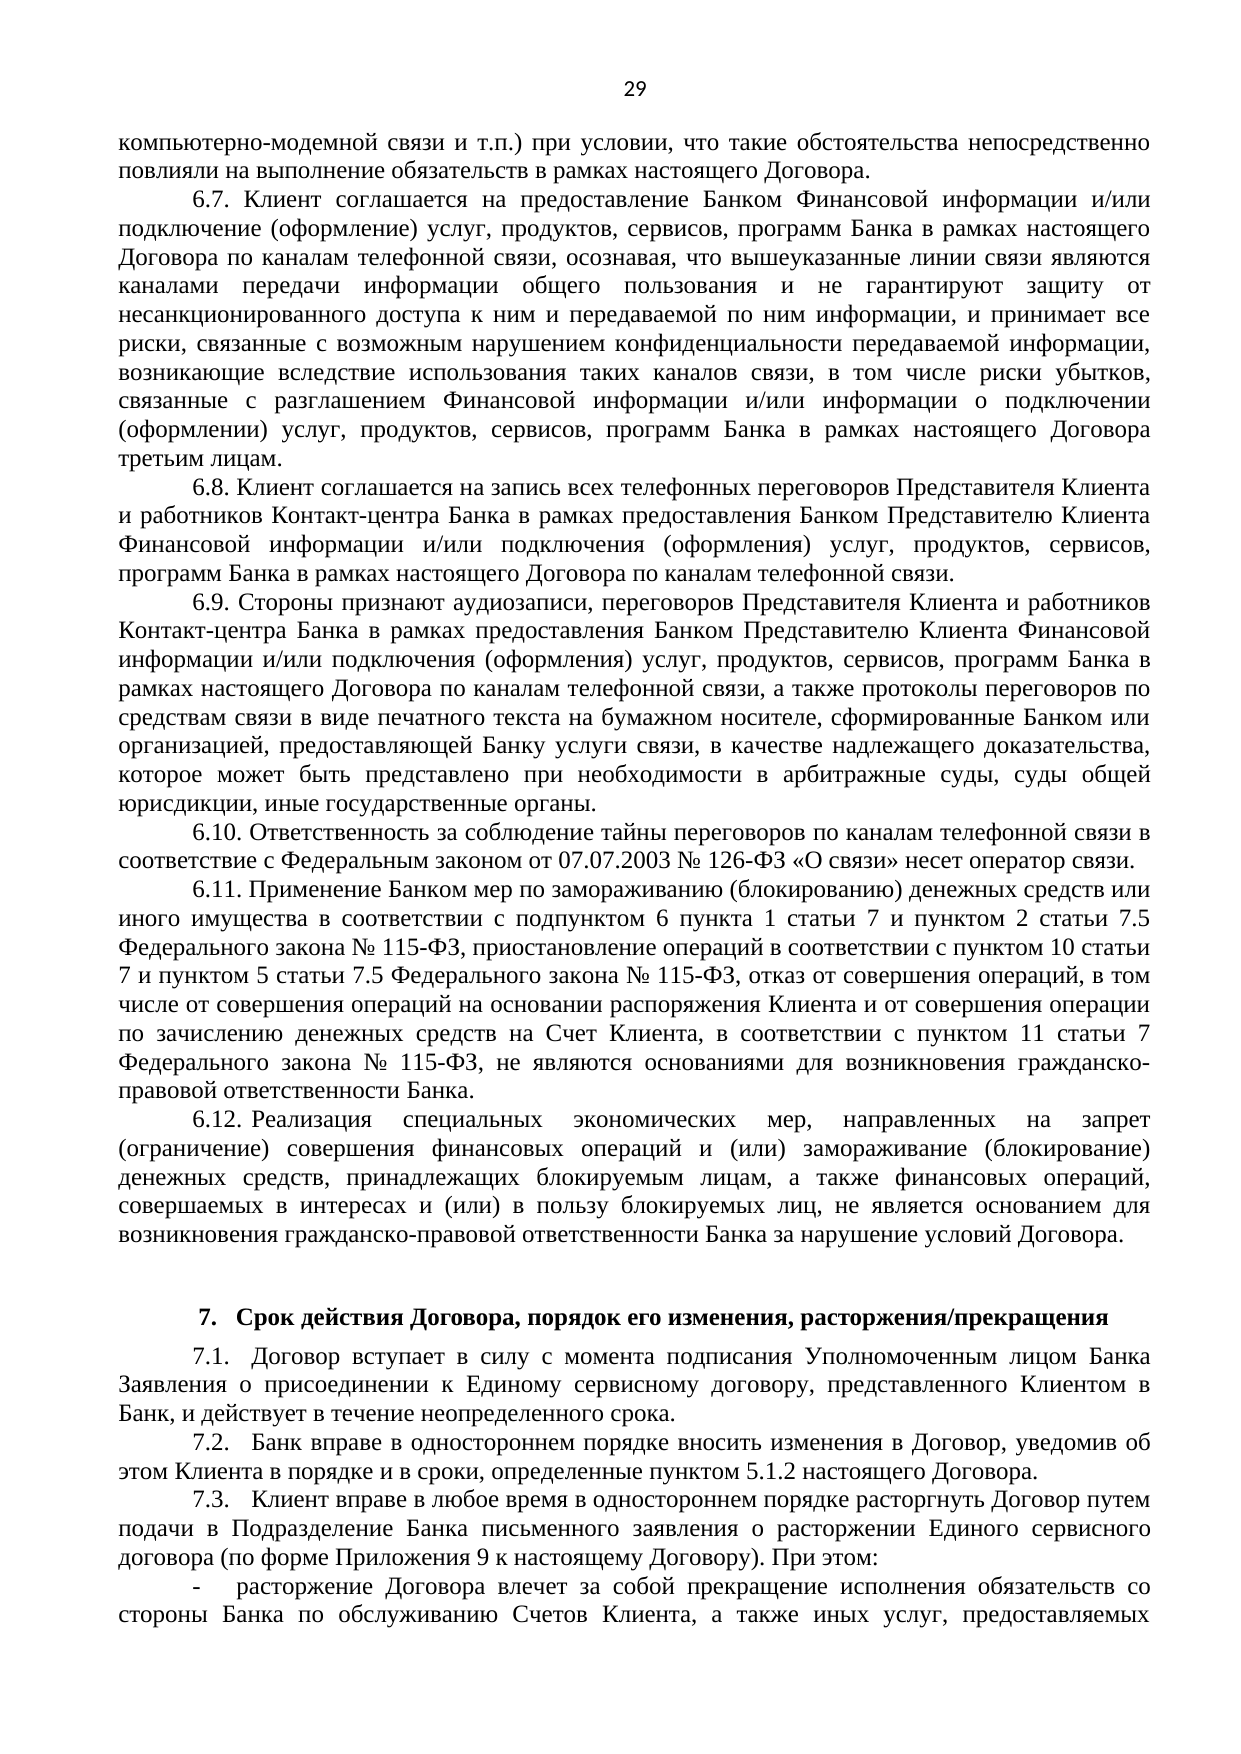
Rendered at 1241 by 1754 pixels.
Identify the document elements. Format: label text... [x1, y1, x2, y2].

text 7.1. Договор вступает в силу с момента подписания Уполномоченным лицом Банка Заявления о присоединении к Единому сервисному договору, представленного Клиентом в Банк, и действует в течение неопределенного срока. [118, 1341, 1152, 1427]
text 6.12. Реализация специальных экономических мер, направленных на запрет (ограничение) совершения финансовых операций и (или) замораживание (блокирование) денежных средств, принадлежащих блокируемым лицам, а также финансовых операций, совершаемых в интересах и (или) в пользу блокируемых лиц, не является основанием для возникновения гражданско-правовой ответственности Банка за нарушение условий Договора. [118, 1104, 1152, 1248]
subtitle Срок действия Договора, порядок его изменения, расторжения/прекращения [156, 1302, 1152, 1330]
text 7.2. Банк вправе в одностороннем порядке вносить изменения в Договор, уведомив об этом Клиента в порядке и в сроки, определенные пунктом 5.1.2 настоящего Договора. [118, 1427, 1152, 1484]
text 6.10. Ответственность за соблюдение тайны переговоров по каналам телефонной связи в соответствие с Федеральным законом от 07.07.2003 № 126-ФЗ «О связи» несет оператор связи. [118, 817, 1152, 874]
text 7.3. Клиент вправе в любое время в одностороннем порядке расторгнуть Договор путем подачи в Подразделение Банка письменного заявления о расторжении Единого сервисного договора (по форме Приложения 9 к настоящему Договору). При этом: [118, 1484, 1152, 1571]
text 6.11. Применение Банком мер по замораживанию (блокированию) денежных средств или иного имущества в соответствии с подпунктом 6 пункта 1 статьи 7 и пунктом 2 статьи 7.5 Федерального закона № 115-ФЗ, приостановление операций в соответствии с пунктом 10 статьи 7 и пунктом 5 статьи 7.5 Федерального закона № 115-ФЗ, отказ от совершения операций, в том числе от совершения операций на основании распоряжения Клиента и от совершения операции по зачислению денежных средств на Счет Клиента, в соответствии с пунктом 11 статьи 7 Федерального закона № 115-ФЗ, не являются основаниями для возникновения гражданско-правовой ответственности Банка. [118, 874, 1152, 1104]
text 6.8. Клиент соглашается на запись всех телефонных переговоров Представителя Клиента и работников Контакт-центра Банка в рамках предоставления Банком Представителю Клиента Финансовой информации и/или подключения (оформления) услуг, продуктов, сервисов, программ Банка в рамках настоящего Договора по каналам телефонной связи. [118, 472, 1152, 587]
text 6.7. Клиент соглашается на предоставление Банком Финансовой информации и/или подключение (оформление) услуг, продуктов, сервисов, программ Банка в рамках настоящего Договора по каналам телефонной связи, осознавая, что вышеуказанные линии связи являются каналами передачи информации общего пользования и не гарантируют защиту от несанкционированного доступа к ним и передаваемой по ним информации, и принимает все риски, связанные с возможным нарушением конфиденциальности передаваемой информации, возникающие вследствие использования таких каналов связи, в том числе риски убытков, связанные с разглашением Финансовой информации и/или информации о подключении (оформлении) услуг, продуктов, сервисов, программ Банка в рамках настоящего Договора третьим лицам. [118, 184, 1152, 472]
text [118, 127, 1152, 184]
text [118, 1571, 1152, 1628]
text 6.9. Стороны признают аудиозаписи, переговоров Представителя Клиента и работников Контакт-центра Банка в рамках предоставления Банком Представителю Клиента Финансовой информации и/или подключения (оформления) услуг, продуктов, сервисов, программ Банка в рамках настоящего Договора по каналам телефонной связи, а также протоколы переговоров по средствам связи в виде печатного текста на бумажном носителе, сформированные Банком или организацией, предоставляющей Банку услуги связи, в качестве надлежащего доказательства, которое может быть представлено при необходимости в арбитражные суды, суды общей юрисдикции, иные государственные органы. [118, 587, 1152, 817]
